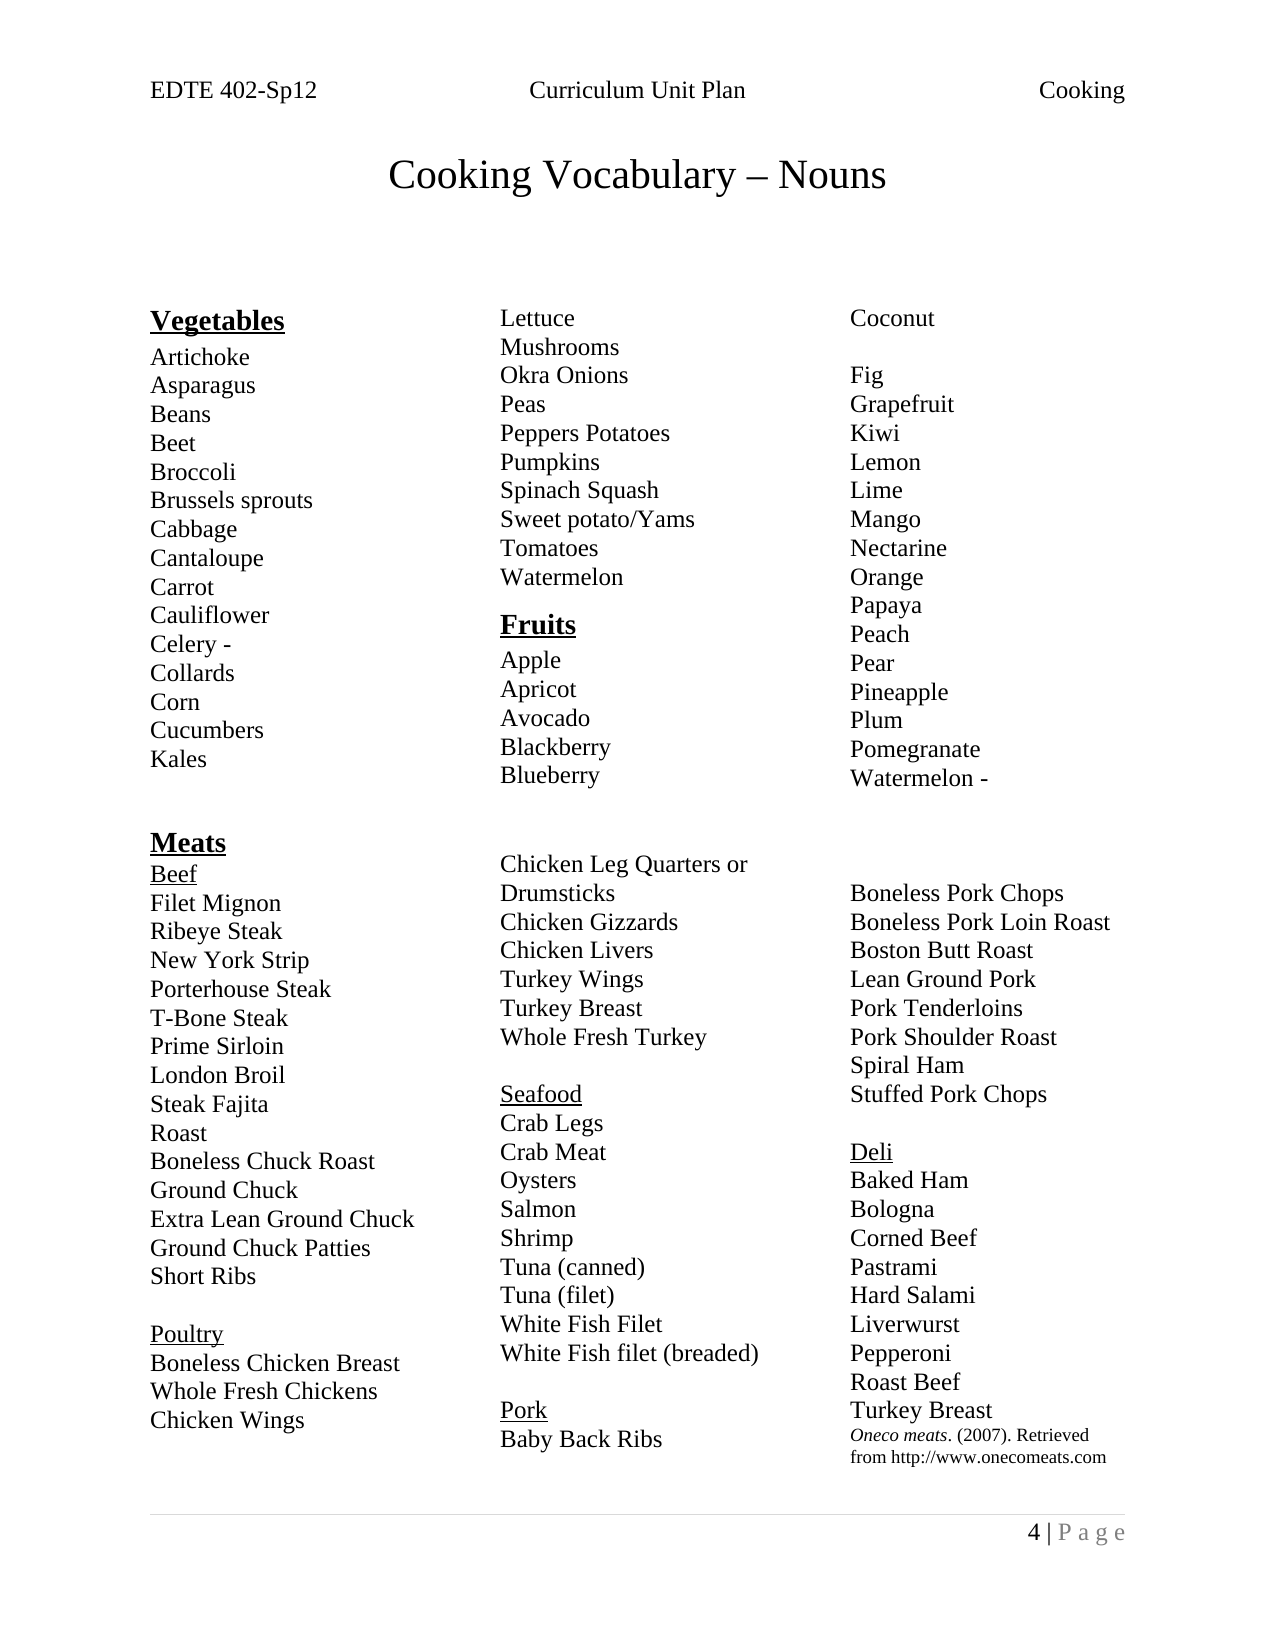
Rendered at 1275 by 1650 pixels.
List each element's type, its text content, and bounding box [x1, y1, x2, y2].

text Porterhouse Steak [150, 974, 425, 1003]
text Salmon [500, 1194, 775, 1223]
text Boneless Chuck Roast [150, 1146, 425, 1175]
text Coconut [850, 303, 1125, 332]
text Boston Butt Roast [850, 936, 1125, 964]
text Turkey Breast [850, 1396, 1125, 1424]
text Ground Chuck [150, 1175, 425, 1204]
text Ground Chuck Patties [150, 1233, 425, 1261]
text Beef [150, 859, 425, 888]
text Chicken Gizzards [500, 907, 775, 936]
text Poultry [150, 1319, 425, 1348]
text Roast [150, 1118, 425, 1146]
text Apple [500, 646, 775, 674]
text Lime [850, 476, 1125, 504]
text Pineapple [850, 677, 1125, 706]
text T-Bone Steak [150, 1003, 425, 1031]
text Tuna (canned) [500, 1252, 775, 1281]
text Oneco meats. (2007). Retrieved from http://www.onecomeats.com [850, 1424, 1125, 1467]
text Corned Beef [850, 1223, 1125, 1252]
text Papaya [850, 591, 1125, 619]
text Chicken Wings [150, 1405, 425, 1434]
text White Fish Filet [500, 1309, 775, 1338]
text Cabbage [150, 514, 425, 543]
text Pepperoni [850, 1338, 1125, 1367]
text Seafood [500, 1079, 775, 1108]
text Stuffed Pork Chops [850, 1079, 1125, 1108]
text Ribeye Steak [150, 916, 425, 945]
text Tomatoes [500, 533, 775, 562]
text Lemon [850, 447, 1125, 476]
text Okra Onions [500, 361, 775, 389]
text Boneless Pork Chops [850, 878, 1125, 907]
text Beet [150, 428, 425, 457]
text Orange [850, 562, 1125, 591]
text Pear [850, 648, 1125, 677]
text Filet Mignon [150, 888, 425, 916]
text Chicken Leg Quarters or Drumsticks [500, 849, 775, 907]
text Liverwurst [850, 1309, 1125, 1338]
text London Broil [150, 1060, 425, 1089]
text Apricot [500, 674, 775, 703]
text Peas [500, 389, 775, 418]
text Crab Meat [500, 1137, 775, 1166]
text Carrot [150, 572, 425, 600]
text Whole Fresh Chickens [150, 1376, 425, 1405]
text Pork Tenderloins [850, 993, 1125, 1022]
text Blackberry [500, 732, 775, 761]
text Sweet potato/Yams [500, 504, 775, 533]
text Steak Fajita [150, 1089, 425, 1118]
text Peach [850, 619, 1125, 648]
text Avocado [500, 703, 775, 732]
text Corn [150, 687, 425, 715]
text Cucumbers [150, 715, 425, 744]
text New York Strip [150, 945, 425, 974]
text Hard Salami [850, 1281, 1125, 1309]
text Collards [150, 658, 425, 687]
text Cauliflower [150, 600, 425, 629]
text Extra Lean Ground Chuck [150, 1204, 425, 1233]
text White Fish filet (breaded) [500, 1338, 775, 1367]
text Peppers Potatoes [500, 418, 775, 447]
text Plum [850, 706, 1125, 734]
text Fruits [500, 607, 775, 641]
text Fig [850, 361, 1125, 389]
text Artichoke [150, 342, 425, 370]
text Roast Beef [850, 1367, 1125, 1396]
text Cooking Vocabulary – Nouns [150, 150, 1125, 198]
text Turkey Breast [500, 993, 775, 1022]
text Watermelon - [850, 763, 1125, 792]
text Tuna (filet) [500, 1281, 775, 1309]
text Pastrami [850, 1252, 1125, 1281]
text Shrimp [500, 1223, 775, 1252]
text Watermelon [500, 562, 775, 591]
text Oysters [500, 1166, 775, 1194]
text Short Ribs [150, 1261, 425, 1290]
text Deli [850, 1137, 1125, 1166]
text Boneless Pork Loin Roast [850, 907, 1125, 936]
text Spiral Ham [850, 1051, 1125, 1079]
text Mushrooms [500, 332, 775, 361]
text Baked Ham [850, 1166, 1125, 1194]
text Spinach Squash [500, 476, 775, 504]
text Broccoli [150, 457, 425, 485]
text Pork Shoulder Roast [850, 1022, 1125, 1051]
text Turkey Wings [500, 964, 775, 993]
text Grapefruit [850, 389, 1125, 418]
text Chicken Livers [500, 936, 775, 964]
text Cantaloupe [150, 543, 425, 572]
text Baby Back Ribs [500, 1424, 775, 1453]
text Vegetables [150, 303, 425, 337]
text Pumpkins [500, 447, 775, 476]
text Whole Fresh Turkey [500, 1022, 775, 1051]
text Pork [500, 1396, 775, 1424]
text Blueberry [500, 761, 775, 789]
text Nectarine [850, 533, 1125, 562]
text Pomegranate [850, 734, 1125, 763]
text Boneless Chicken Breast [150, 1348, 425, 1376]
text Brussels sprouts [150, 485, 425, 514]
text Lettuce [500, 303, 775, 332]
text Crab Legs [500, 1108, 775, 1137]
text Bologna [850, 1194, 1125, 1223]
text Mango [850, 504, 1125, 533]
text Beans [150, 399, 425, 428]
text Kiwi [850, 418, 1125, 447]
text Celery - [150, 629, 425, 658]
text Prime Sirloin [150, 1031, 425, 1060]
text Kales [150, 744, 425, 773]
text Asparagus [150, 370, 425, 399]
text Lean Ground Pork [850, 964, 1125, 993]
text Meats [150, 825, 425, 859]
